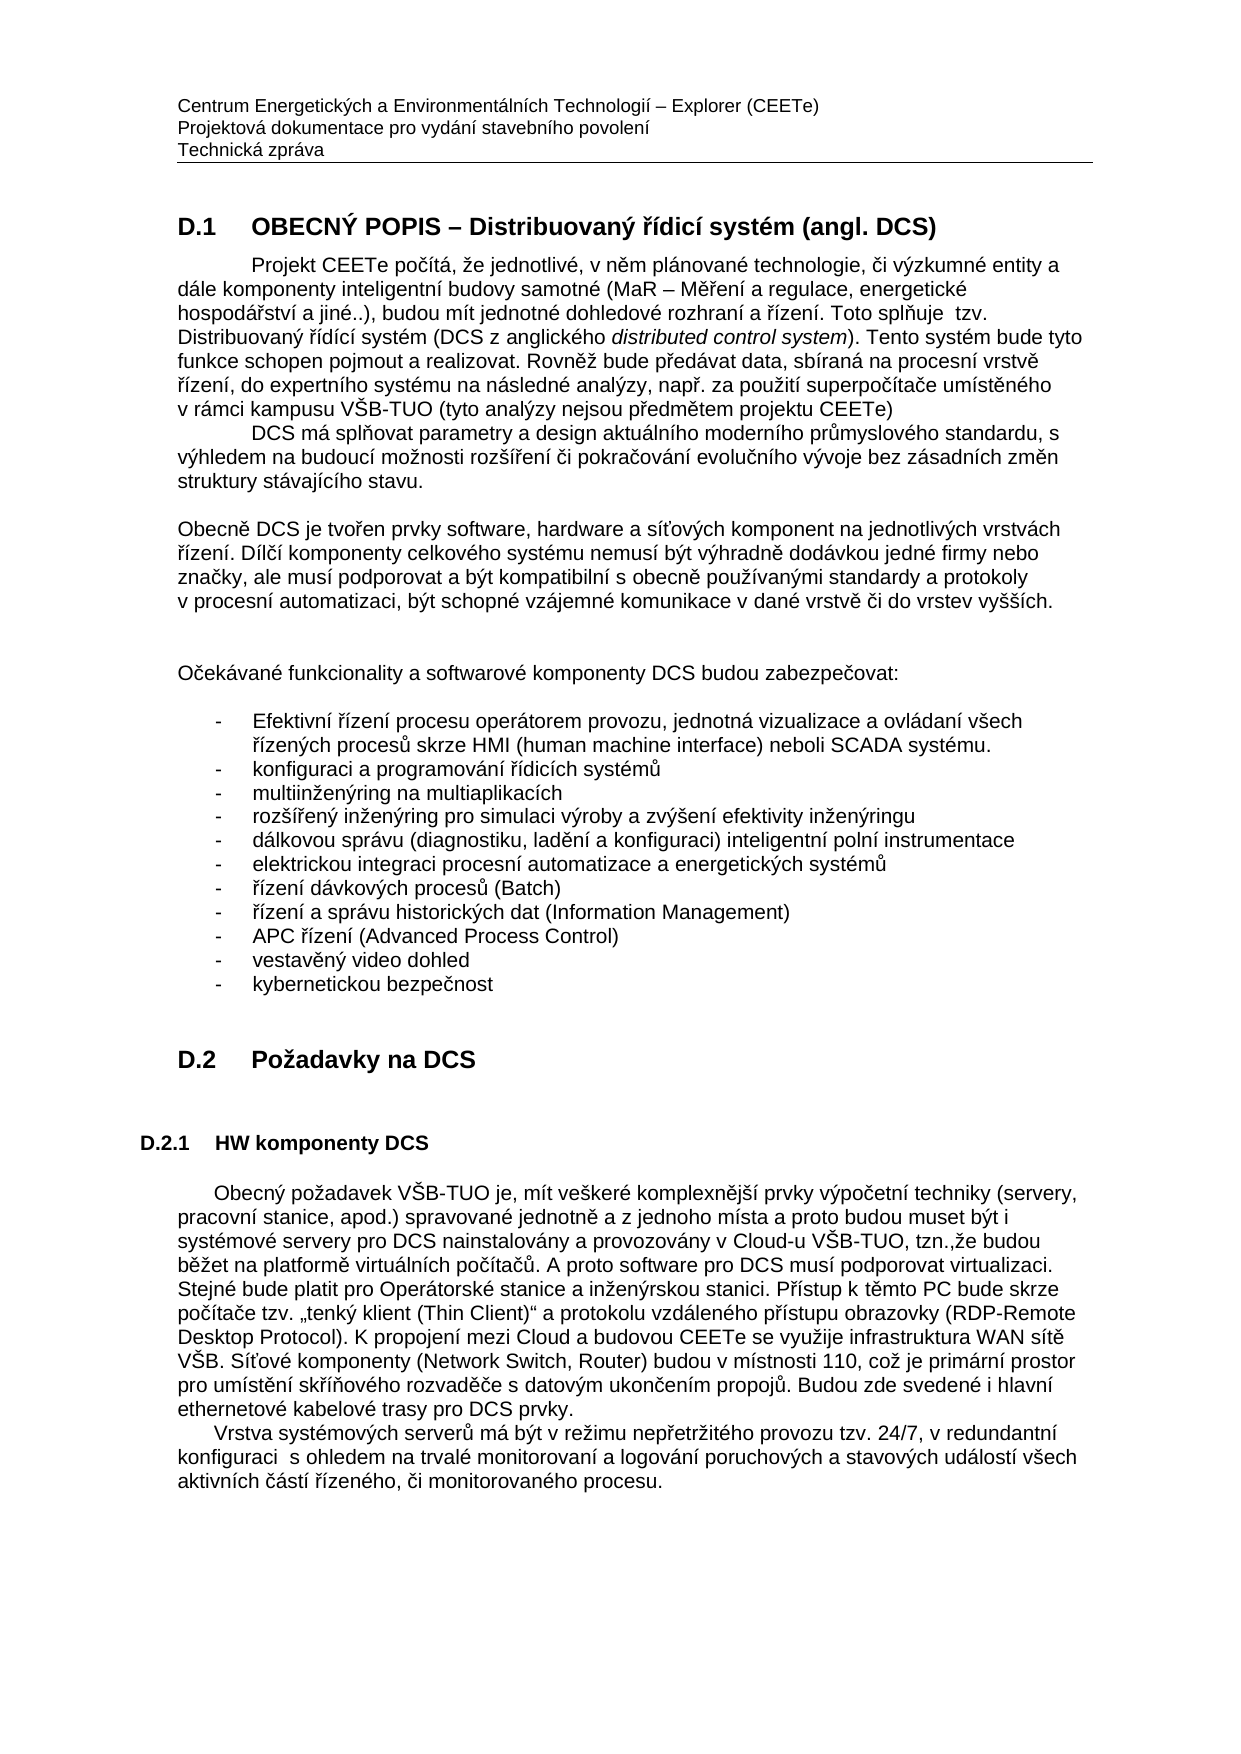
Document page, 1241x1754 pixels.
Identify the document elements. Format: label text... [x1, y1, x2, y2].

text Očekávané funkcionality a softwarové komponenty DCS budou zabezpečovat: [177, 661, 1093, 684]
subtitle HW komponenty DCS [140, 1131, 1093, 1155]
list APC řízení (Advanced Process Control) [215, 924, 1093, 948]
subtitle OBECNÝ POPIS – Distribuovaný řídicí systém (angl. DCS) [177, 212, 1093, 241]
list vestavěný video dohled [215, 948, 1093, 972]
list dálkovou správu (diagnostiku, ladění a konfiguraci) inteligentní polní instrumentace [215, 828, 1093, 852]
list řízení a správu historických dat (Information Management) [215, 900, 1093, 924]
text Projekt CEETe počítá, že jednotlivé, v něm plánované technologie, či výzkumné entity a dále komponenty inteligentní budovy samotné (MaR – Měření a regulace, energetické hospodářství a jiné..), budou mít jednotné dohledové rozhraní a řízení. Toto splňuje tzv. Distribuovaný řídící systém (DCS z anglického distributed control system). Tento systém bude tyto funkce schopen pojmout a realizovat. Rovněž bude předávat data, sbíraná na procesní vrstvě řízení, do expertního systému na následné analýzy, např. za použití superpočítače umístěného v rámci kampusu VŠB-TUO (tyto analýzy nejsou předmětem projektu CEETe) [177, 253, 1093, 421]
text Obecně DCS je tvořen prvky software, hardware a síťových komponent na jednotlivých vrstvách řízení. Dílčí komponenty celkového systému nemusí být výhradně dodávkou jedné firmy nebo značky, ale musí podporovat a být kompatibilní s obecně používanými standardy a protokoly v procesní automatizaci, být schopné vzájemné komunikace v dané vrstvě či do vrstev vyšších. [177, 517, 1093, 613]
list Efektivní řízení procesu operátorem provozu, jednotná vizualizace a ovládaní všech řízených procesů skrze HMI (human machine interface) neboli SCADA systému. [215, 708, 1093, 756]
list řízení dávkových procesů (Batch) [215, 876, 1093, 900]
text Obecný požadavek VŠB-TUO je, mít veškeré komplexnější prvky výpočetní techniky (servery, pracovní stanice, apod.) spravované jednotně a z jednoho místa a proto budou muset být i systémové servery pro DCS nainstalovány a provozovány v Cloud-u VŠB-TUO, tzn.,že budou běžet na platformě virtuálních počítačů. A proto software pro DCS musí podporovat virtualizaci. Stejné bude platit pro Operátorské stanice a inženýrskou stanici. Přístup k těmto PC bude skrze počítače tzv. „tenký klient (Thin Client)“ a protokolu vzdáleného přístupu obrazovky (RDP-Remote Desktop Protocol). K propojení mezi Cloud a budovou CEETe se využije infrastruktura WAN sítě VŠB. Síťové komponenty (Network Switch, Router) budou v místnosti 110, což je primární prostor pro umístění skříňového rozvaděče s datovým ukončením propojů. Budou zde svedené i hlavní ethernetové kabelové trasy pro DCS prvky. [177, 1181, 1093, 1421]
list kybernetickou bezpečnost [215, 972, 1093, 996]
list konfiguraci a programování řídicích systémů [215, 756, 1093, 780]
list elektrickou integraci procesní automatizace a energetických systémů [215, 852, 1093, 876]
text Vrstva systémových serverů má být v režimu nepřetržitého provozu tzv. 24/7, v redundantní konfiguraci s ohledem na trvalé monitorovaní a logování poruchových a stavových událostí všech aktivních částí řízeného, či monitorovaného procesu. [177, 1421, 1093, 1492]
text DCS má splňovat parametry a design aktuálního moderního průmyslového standardu, s výhledem na budoucí možnosti rozšíření či pokračování evolučního vývoje bez zásadních změn struktury stávajícího stavu. [177, 421, 1093, 493]
list multiinženýring na multiaplikacích [215, 780, 1093, 804]
list rozšířený inženýring pro simulaci výroby a zvýšení efektivity inženýringu [215, 804, 1093, 828]
subtitle Požadavky na DCS [177, 1045, 1093, 1074]
